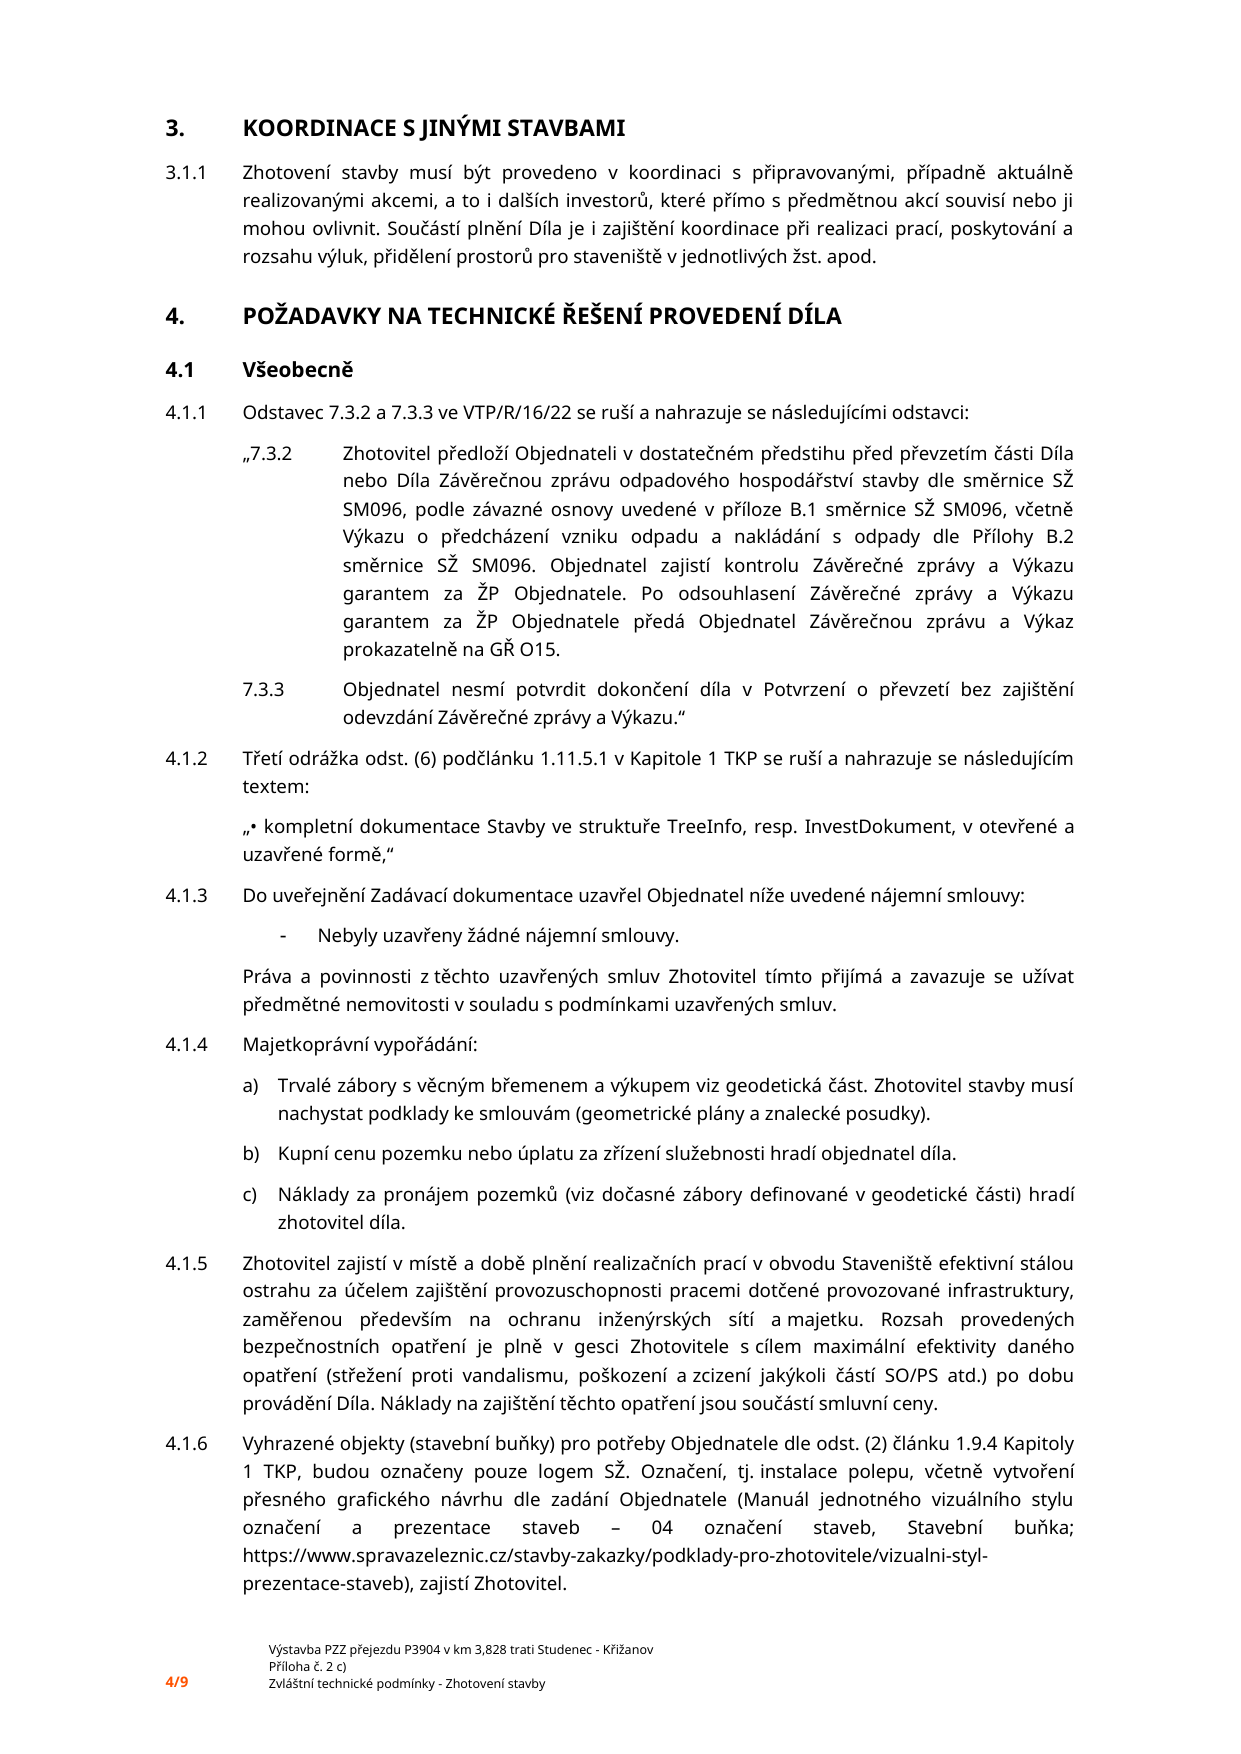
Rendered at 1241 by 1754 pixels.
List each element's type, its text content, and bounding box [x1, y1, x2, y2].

text Odstavec 7.3.2 a 7.3.3 ve VTP/R/16/22 se ruší a nahrazuje se následujícími odstavci: [165, 399, 1075, 425]
text „• kompletní dokumentace Stavby ve struktuře TreeInfo, resp. InvestDokument, v otevřené a uzavřené formě,“ [242, 813, 1075, 867]
text „7.3.2 Zhotovitel předloží Objednateli v dostatečném předstihu před převzetím části Díla nebo Díla Závěrečnou zprávu odpadového hospodářství stavby dle směrnice SŽ SM096, podle závazné osnovy uvedené v příloze B.1 směrnice SŽ SM096, včetně Výkazu o předcházení vzniku odpadu a nakládání s odpady dle Přílohy B.2 směrnice SŽ SM096. Objednatel zajistí kontrolu Závěrečné zprávy a Výkazu garantem za ŽP Objednatele. Po odsouhlasení Závěrečné zprávy a Výkazu garantem za ŽP Objednatele předá Objednatel Závěrečnou zprávu a Výkaz prokazatelně na GŘ O15. [242, 440, 1075, 661]
list Práva a povinnosti z těchto uzavřených smluv Zhotovitel tímto přijímá a zavazuje se užívat předmětné nemovitosti v souladu s podmínkami uzavřených smluv. [242, 963, 1075, 1017]
list Trvalé zábory s věcným břemenem a výkupem viz geodetická část. Zhotovitel stavby musí nachystat podklady ke smlouvám (geometrické plány a znalecké posudky). [242, 1072, 1075, 1126]
text KOORDINACE S JINÝMI STAVBAMI [165, 112, 1075, 143]
list Majetkoprávní vypořádání: [165, 1032, 1075, 1057]
text 7.3.3 Objednatel nesmí potvrdit dokončení díla v Potvrzení o převzetí bez zajištění odevzdání Závěrečné zprávy a Výkazu.“ [242, 676, 1075, 730]
text Vyhrazené objekty (stavební buňky) pro potřeby Objednatele dle odst. (2) článku 1.9.4 Kapitoly 1 TKP, budou označeny pouze logem SŽ. Označení, tj. instalace polepu, včetně vytvoření přesného grafického návrhu dle zadání Objednatele (Manuál jednotného vizuálního stylu označení a prezentace staveb – 04 označení staveb, Stavební buňka; https://www.spravazeleznic.cz/stavby-zakazky/podklady-pro-zhotovitele/vizualni-styl-prezentace-staveb), zajistí Zhotovitel. [165, 1430, 1075, 1596]
text Do uveřejnění Zadávací dokumentace uzavřel Objednatel níže uvedené nájemní smlouvy: [165, 882, 1075, 908]
text Všeobecně [165, 356, 1075, 384]
list Kupní cenu pozemku nebo úplatu za zřízení služebnosti hradí objednatel díla. [242, 1141, 1075, 1166]
list Nebyly uzavřeny žádné nájemní smlouvy. [280, 923, 1075, 948]
text POŽADAVKY NA TECHNICKÉ ŘEŠENÍ PROVEDENÍ DÍLA [165, 300, 1075, 332]
text Zhotovení stavby musí být provedeno v koordinaci s připravovanými, případně aktuálně realizovanými akcemi, a to i dalších investorů, které přímo s předmětnou akcí souvisí nebo ji mohou ovlivnit. Součástí plnění Díla je i zajištění koordinace při realizaci prací, poskytování a rozsahu výluk, přidělení prostorů pro staveniště v jednotlivých žst. apod. [165, 159, 1075, 269]
list Náklady za pronájem pozemků (viz dočasné zábory definované v geodetické části) hradí zhotovitel díla. [242, 1181, 1075, 1235]
list Zhotovitel zajistí v místě a době plnění realizačních prací v obvodu Staveniště efektivní stálou ostrahu za účelem zajištění provozuschopnosti pracemi dotčené provozované infrastruktury, zaměřenou především na ochranu inženýrských sítí a majetku. Rozsah provedených bezpečnostních opatření je plně v gesci Zhotovitele s cílem maximální efektivity daného opatření (střežení proti vandalismu, poškození a zcizení jakýkoli částí SO/PS atd.) po dobu provádění Díla. Náklady na zajištění těchto opatření jsou součástí smluvní ceny. [165, 1250, 1075, 1415]
list Třetí odrážka odst. (6) podčlánku 1.11.5.1 v Kapitole 1 TKP se ruší a nahrazuje se následujícím textem: [165, 745, 1075, 798]
